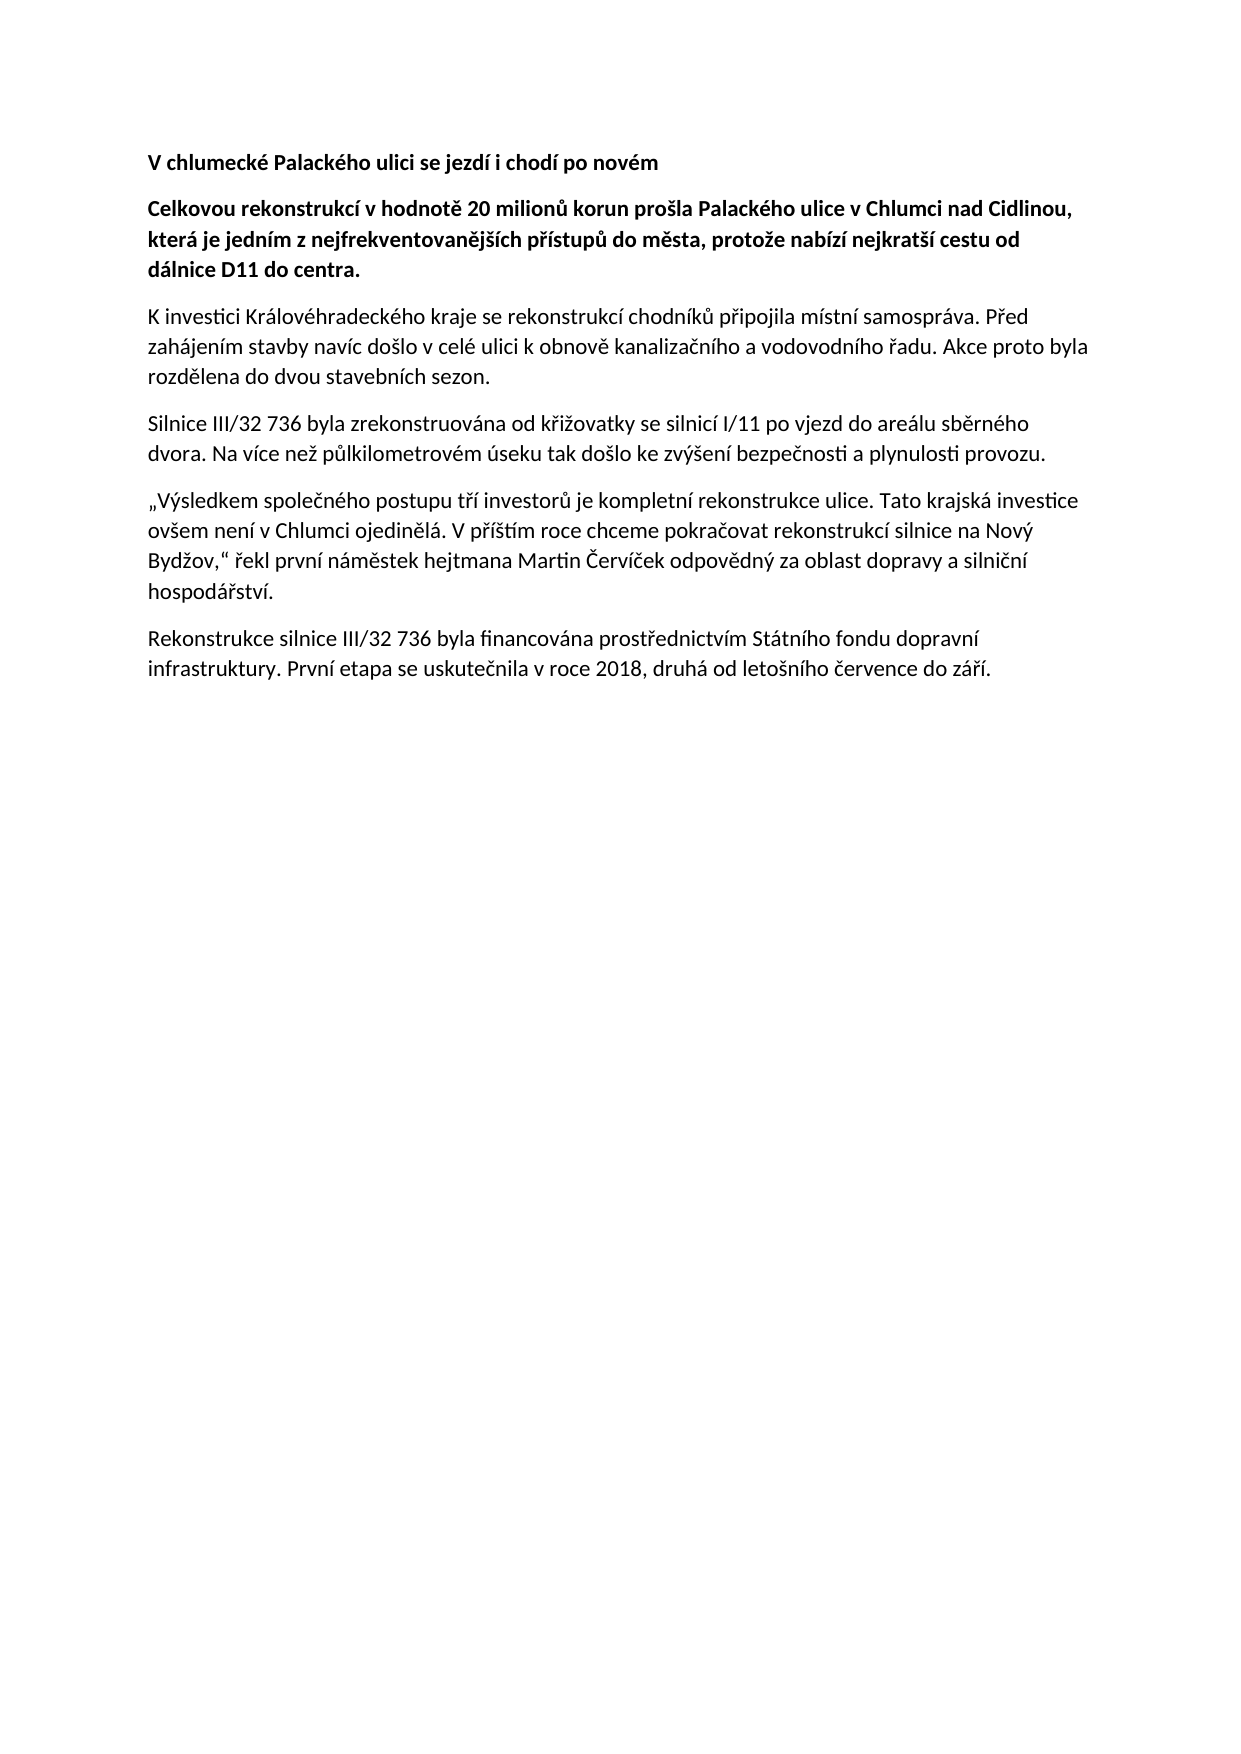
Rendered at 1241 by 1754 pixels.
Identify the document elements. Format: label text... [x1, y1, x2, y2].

text Silnice III/32 736 byla zrekonstruována od křižovatky se silnicí I/11 po vjezd do areálu sběrného dvora. Na více než půlkilometrovém úseku tak došlo ke zvýšení bezpečnosti a plynulosti provozu. [148, 409, 1093, 467]
text V chlumecké Palackého ulici se jezdí i chodí po novém [148, 148, 1093, 176]
text „Výsledkem společného postupu tří investorů je kompletní rekonstrukce ulice. Tato krajská investice ovšem není v Chlumci ojedinělá. V příštím roce chceme pokračovat rekonstrukcí silnice na Nový Bydžov,“ řekl první náměstek hejtmana Martin Červíček odpovědný za oblast dopravy a silniční hospodářství. [148, 486, 1093, 605]
text Celkovou rekonstrukcí v hodnotě 20 milionů korun prošla Palackého ulice v Chlumci nad Cidlinou, která je jedním z nejfrekventovanějších přístupů do města, protože nabízí nejkratší cestu od dálnice D11 do centra. [148, 194, 1093, 283]
text K investici Královéhradeckého kraje se rekonstrukcí chodníků připojila místní samospráva. Před zahájením stavby navíc došlo v celé ulici k obnově kanalizačního a vodovodního řadu. Akce proto byla rozdělena do dvou stavebních sezon. [148, 302, 1093, 390]
text Rekonstrukce silnice III/32 736 byla financována prostřednictvím Státního fondu dopravní infrastruktury. První etapa se uskutečnila v roce 2018, druhá od letošního července do září. [148, 624, 1093, 682]
